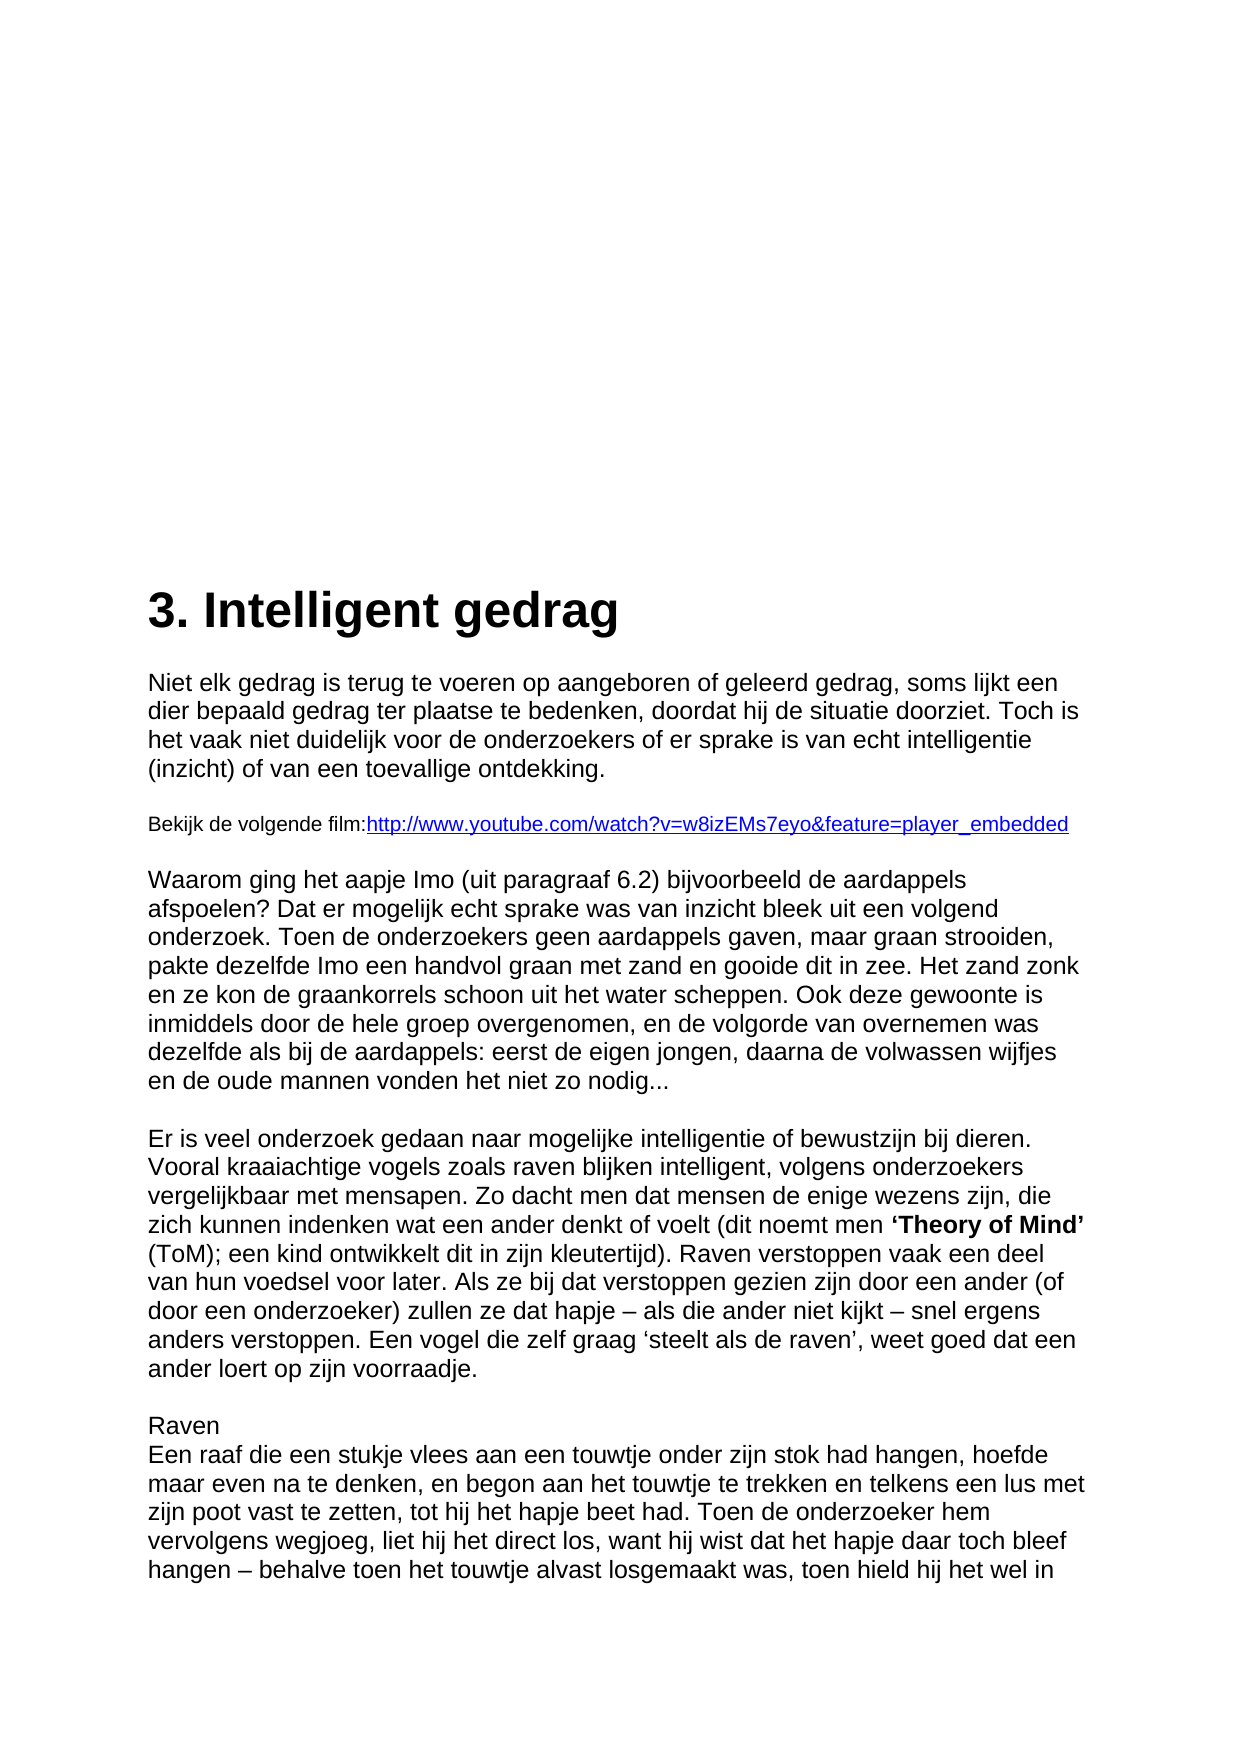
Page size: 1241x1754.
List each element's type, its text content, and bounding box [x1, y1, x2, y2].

text Bekijk de volgende film:http://www.youtube.com/watch?v=w8izEMs7eyo&feature=player_embedded [148, 812, 1093, 836]
text Niet elk gedrag is terug te voeren op aangeboren of geleerd gedrag, soms lijkt een dier bepaald gedrag ter plaatse te bedenken, doordat hij de situatie doorziet. Toch is het vaak niet duidelijk voor de onderzoekers of er sprake is van echt intelligentie (inzicht) of van een toevallige ontdekking. [148, 668, 1093, 783]
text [148, 865, 1093, 1584]
subtitle 3. Intelligent gedrag [148, 581, 1093, 638]
